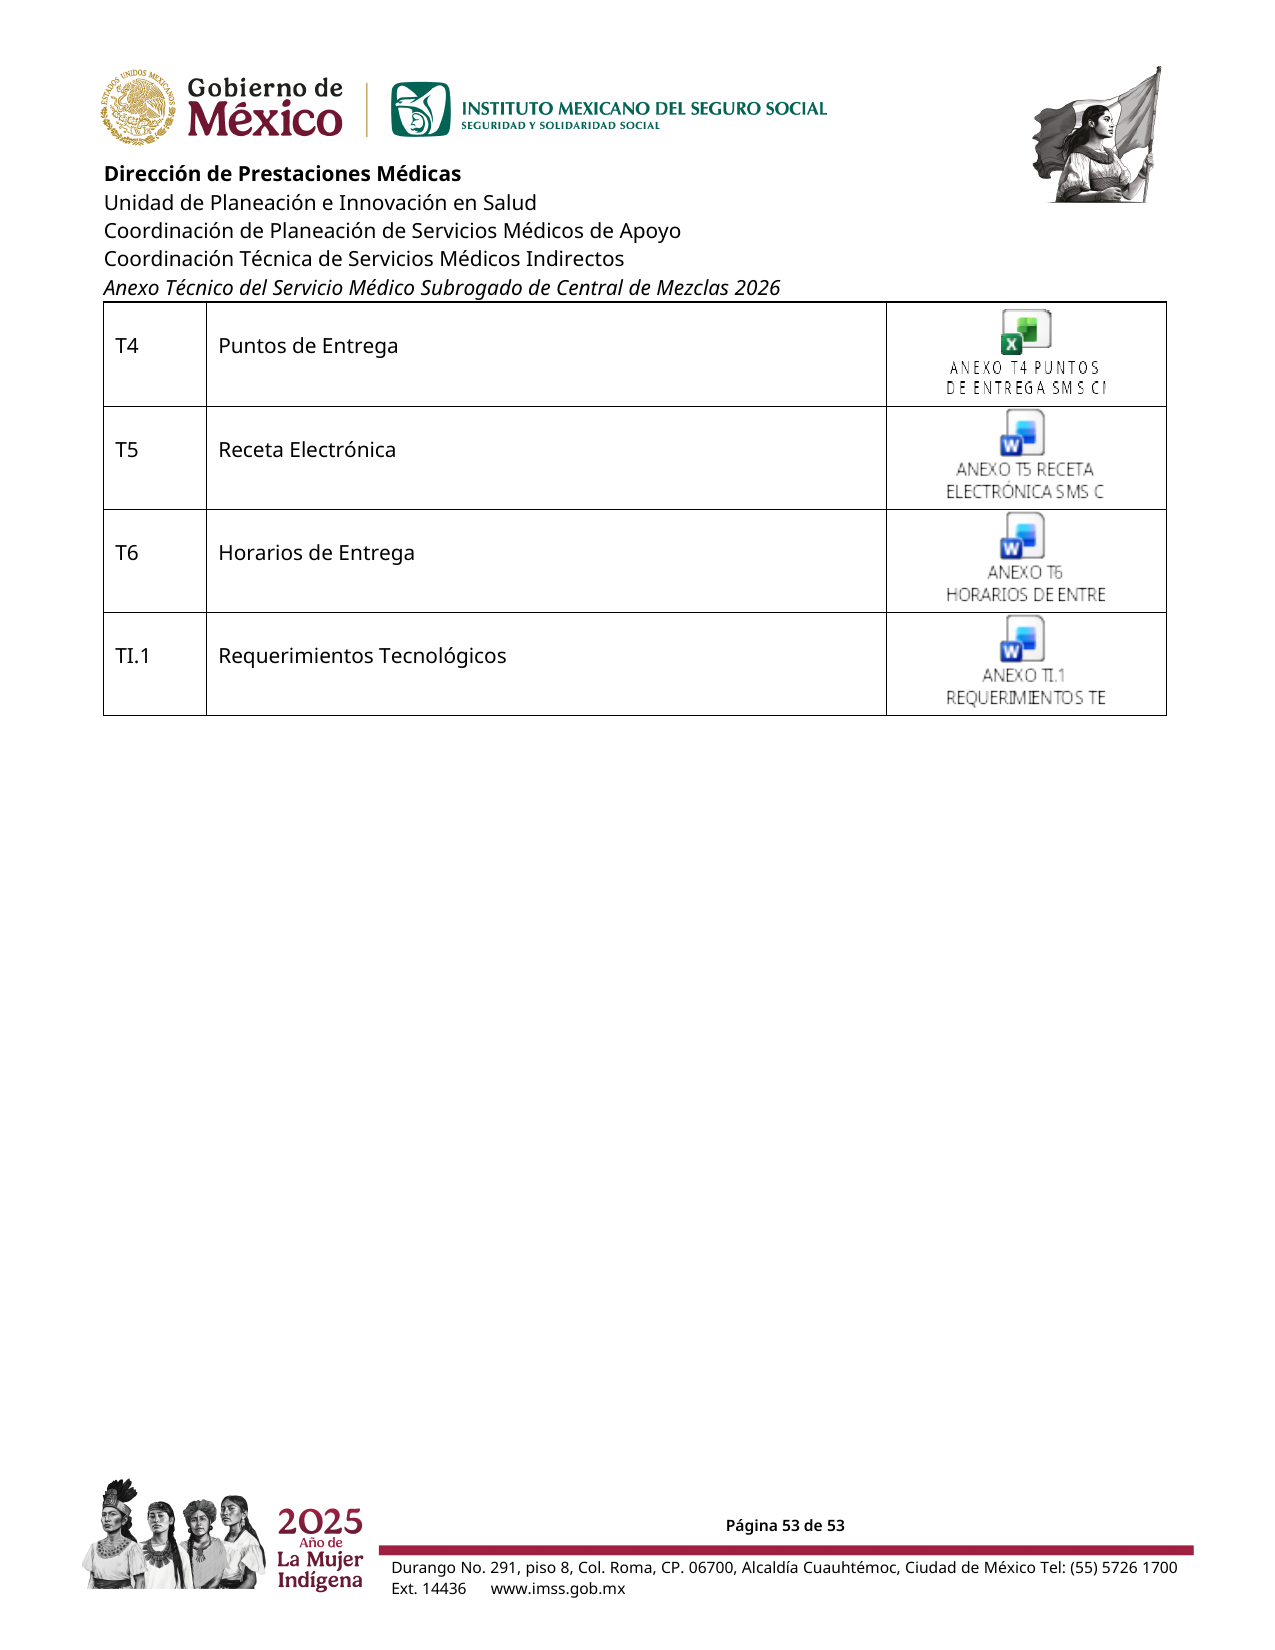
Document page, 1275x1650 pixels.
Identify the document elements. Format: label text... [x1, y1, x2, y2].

table_cell Puntos de Entrega [207, 303, 886, 406]
picture [6, 1463, 1267, 1604]
picture [438, 200, 443, 210]
picture [374, 200, 381, 209]
table_cell [887, 407, 1166, 509]
picture [307, 200, 312, 210]
table_cell Requerimientos Tecnológicos [207, 613, 886, 715]
picture [363, 200, 368, 210]
picture [294, 200, 301, 209]
picture [34, 2, 1235, 210]
table_cell [887, 303, 1166, 406]
picture [468, 200, 473, 210]
table_cell T6 [104, 510, 206, 612]
picture [350, 200, 355, 210]
picture [425, 200, 432, 209]
picture [122, 200, 127, 210]
table_cell T5 [104, 407, 206, 509]
picture [243, 200, 248, 210]
table_cell T4 [104, 303, 206, 406]
table_cell Horarios de Entrega [207, 510, 886, 612]
table_cell [887, 510, 1166, 612]
table_cell TI.1 [104, 613, 206, 715]
table_cell [887, 613, 1166, 715]
table_cell Receta Electrónica [207, 407, 886, 509]
